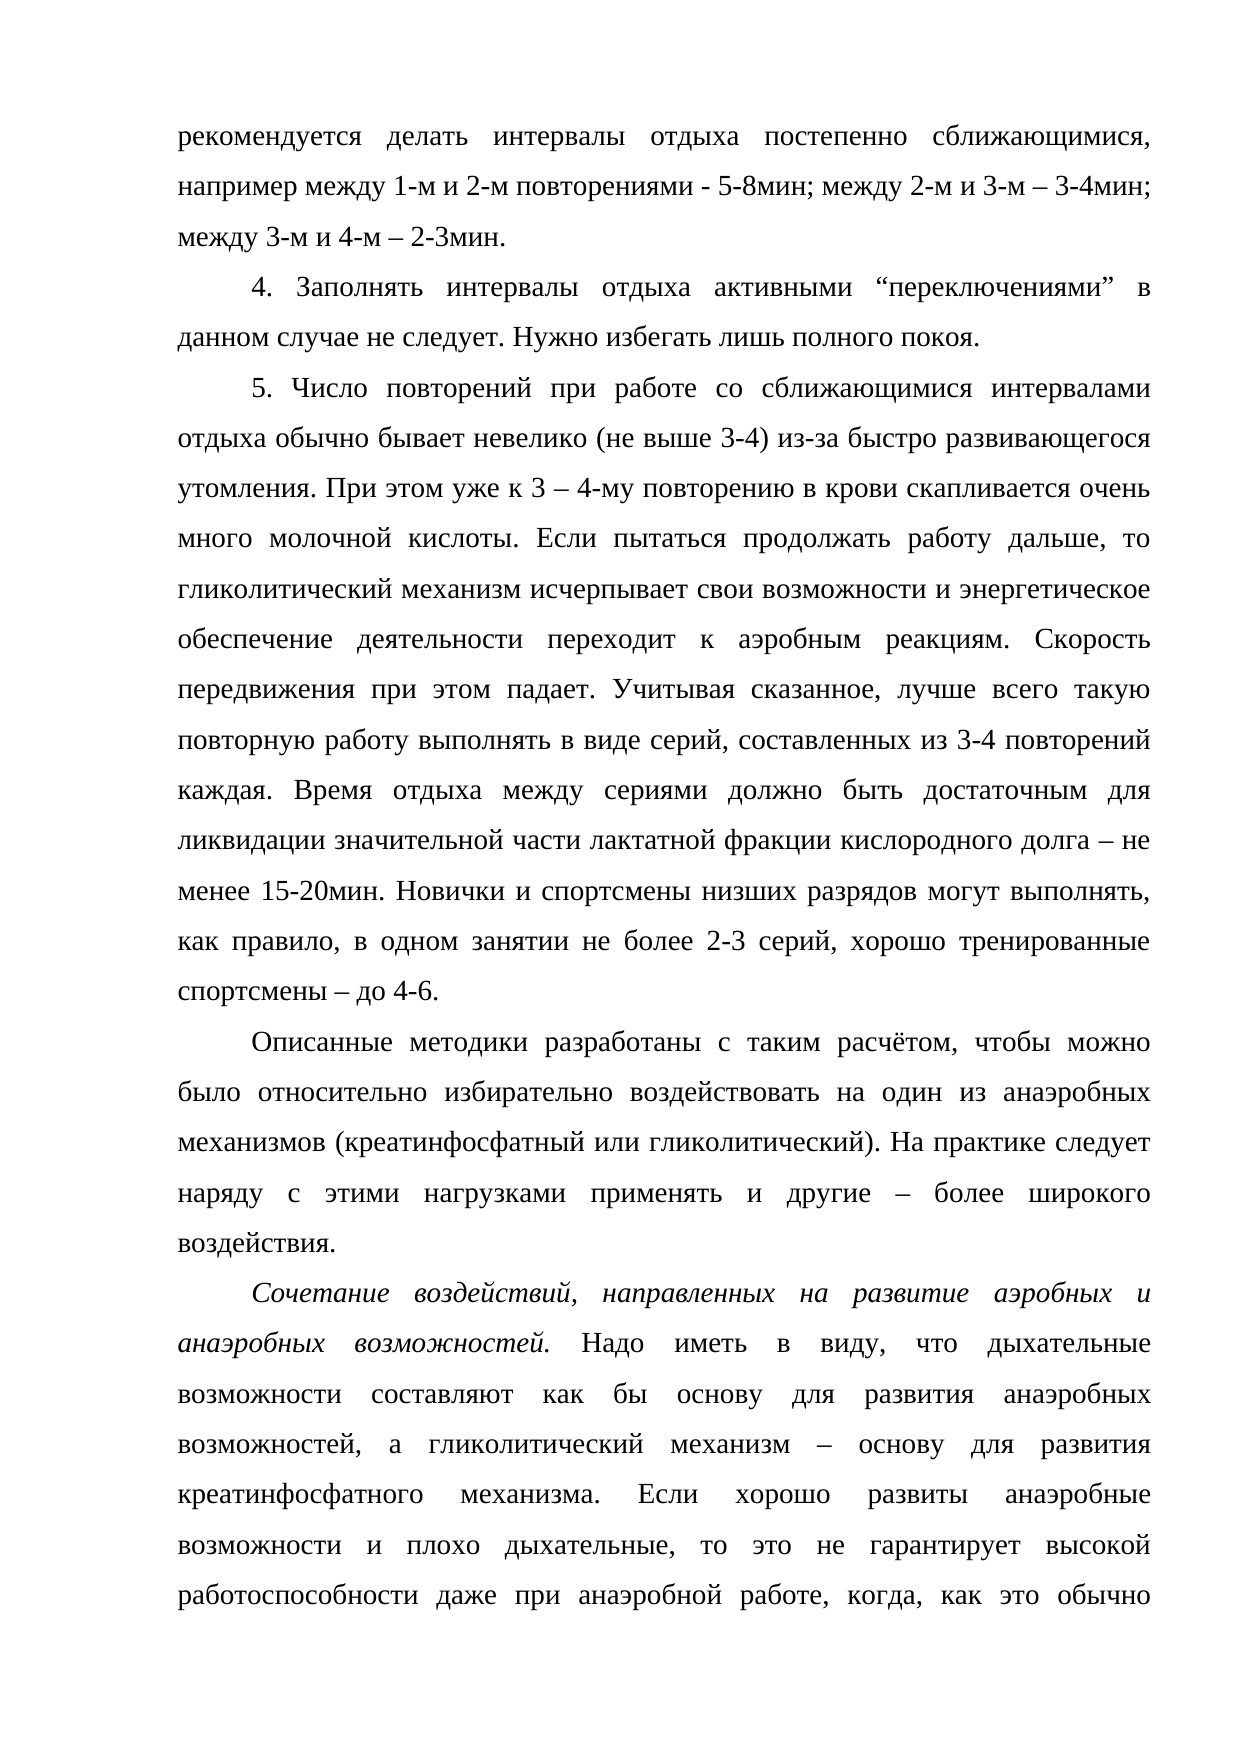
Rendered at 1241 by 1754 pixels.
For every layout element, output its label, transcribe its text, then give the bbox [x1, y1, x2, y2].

text Описанные методики разработаны с таким расчётом, чтобы можно было относительно избирательно воздействовать на один из анаэробных механизмов (креатинфосфатный или гликолитический). На практике следует наряду с этими нагрузками применять и другие – более широкого воздействия. [177, 1024, 1152, 1258]
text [177, 1275, 1152, 1611]
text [177, 118, 1152, 252]
text 4. Заполнять интервалы отдыха активными “переключениями” в данном случае не следует. Нужно избегать лишь полного покоя. [177, 269, 1152, 353]
text 5. Число повторений при работе со сближающимися интервалами отдыха обычно бывает невелико (не выше 3-4) из-за быстро развивающегося утомления. При этом уже к 3 – 4-му повторению в крови скапливается очень много молочной кислоты. Если пытаться продолжать работу дальше, то гликолитический механизм исчерпывает свои возможности и энергетическое обеспечение деятельности переходит к аэробным реакциям. Скорость передвижения при этом падает. Учитывая сказанное, лучше всего такую повторную работу выполнять в виде серий, составленных из 3-4 повторений каждая. Время отдыха между сериями должно быть достаточным для ликвидации значительной части лактатной фракции кислородного долга – не менее 15-20мин. Новички и спортсмены низших разрядов могут выполнять, как правило, в одном занятии не более 2-3 серий, хорошо тренированные спортсмены – до 4-6. [177, 370, 1152, 1007]
